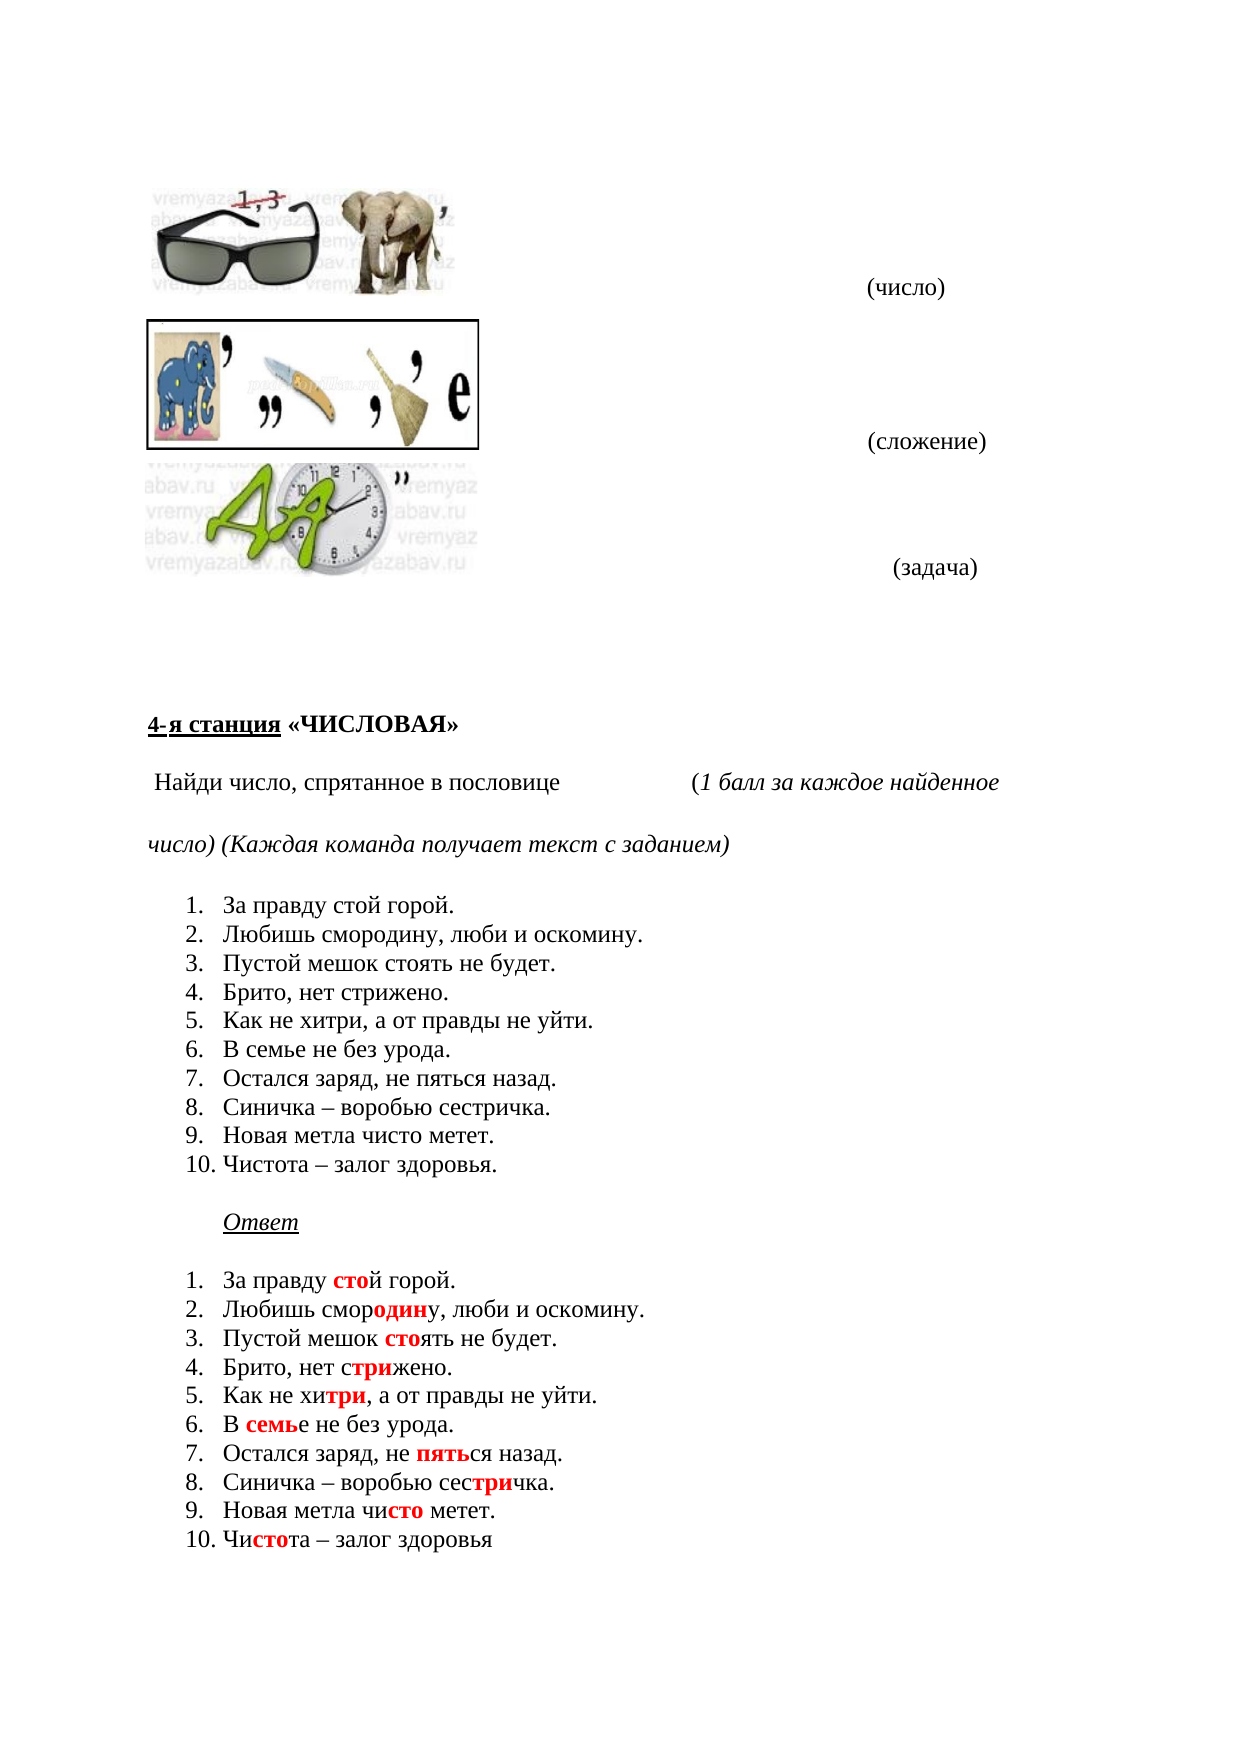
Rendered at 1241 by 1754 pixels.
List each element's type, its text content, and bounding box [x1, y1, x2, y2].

table_cell (сложение) [131, 310, 1007, 463]
list Брито, нет стрижено. [185, 1352, 1130, 1380]
list Остался заряд, не пяться назад. [185, 1063, 1130, 1092]
list Любишь смородину, люби и оскомину. [185, 1294, 1130, 1323]
list За правду стой горой. [185, 1265, 1130, 1294]
list Новая метла чисто метет. [185, 1121, 1130, 1149]
list Новая метла чисто метет. [185, 1495, 1130, 1524]
list Пустой мешок стоять не будет. [185, 1323, 1130, 1352]
list Чистота – залог здоровья [185, 1524, 1130, 1553]
list Синичка – воробью сестричка. [185, 1092, 1130, 1121]
list Остался заряд, не пяться назад. [185, 1438, 1130, 1467]
picture [144, 463, 478, 577]
subtitle я станция «ЧИСЛОВАЯ» [148, 709, 1130, 738]
table_header (число) [131, 189, 1007, 310]
list Любишь смородину, люби и оскомину. [185, 919, 1130, 948]
table_cell (задача) [131, 463, 1007, 605]
list Брито, нет стрижено. [185, 977, 1130, 1006]
picture [146, 319, 480, 450]
list В семье не без урода. [185, 1034, 1130, 1063]
list Пустой мешок стоять не будет. [185, 948, 1130, 977]
list За правду стой горой. [185, 891, 1130, 919]
text Ответ [223, 1207, 1130, 1236]
text Найди число, спрятанное в пословице (1 балл за каждое найденное число) (Каждая команда получает текст с заданием) [148, 767, 1073, 858]
list Как не хитри, а от правды не уйти. [185, 1380, 1130, 1409]
list Чистота – залог здоровья. [185, 1149, 1130, 1178]
list Синичка – воробью сестричка. [185, 1467, 1130, 1495]
list В семье не без урода. [185, 1409, 1130, 1438]
list Как не хитри, а от правды не уйти. [185, 1006, 1130, 1034]
picture [151, 188, 455, 296]
